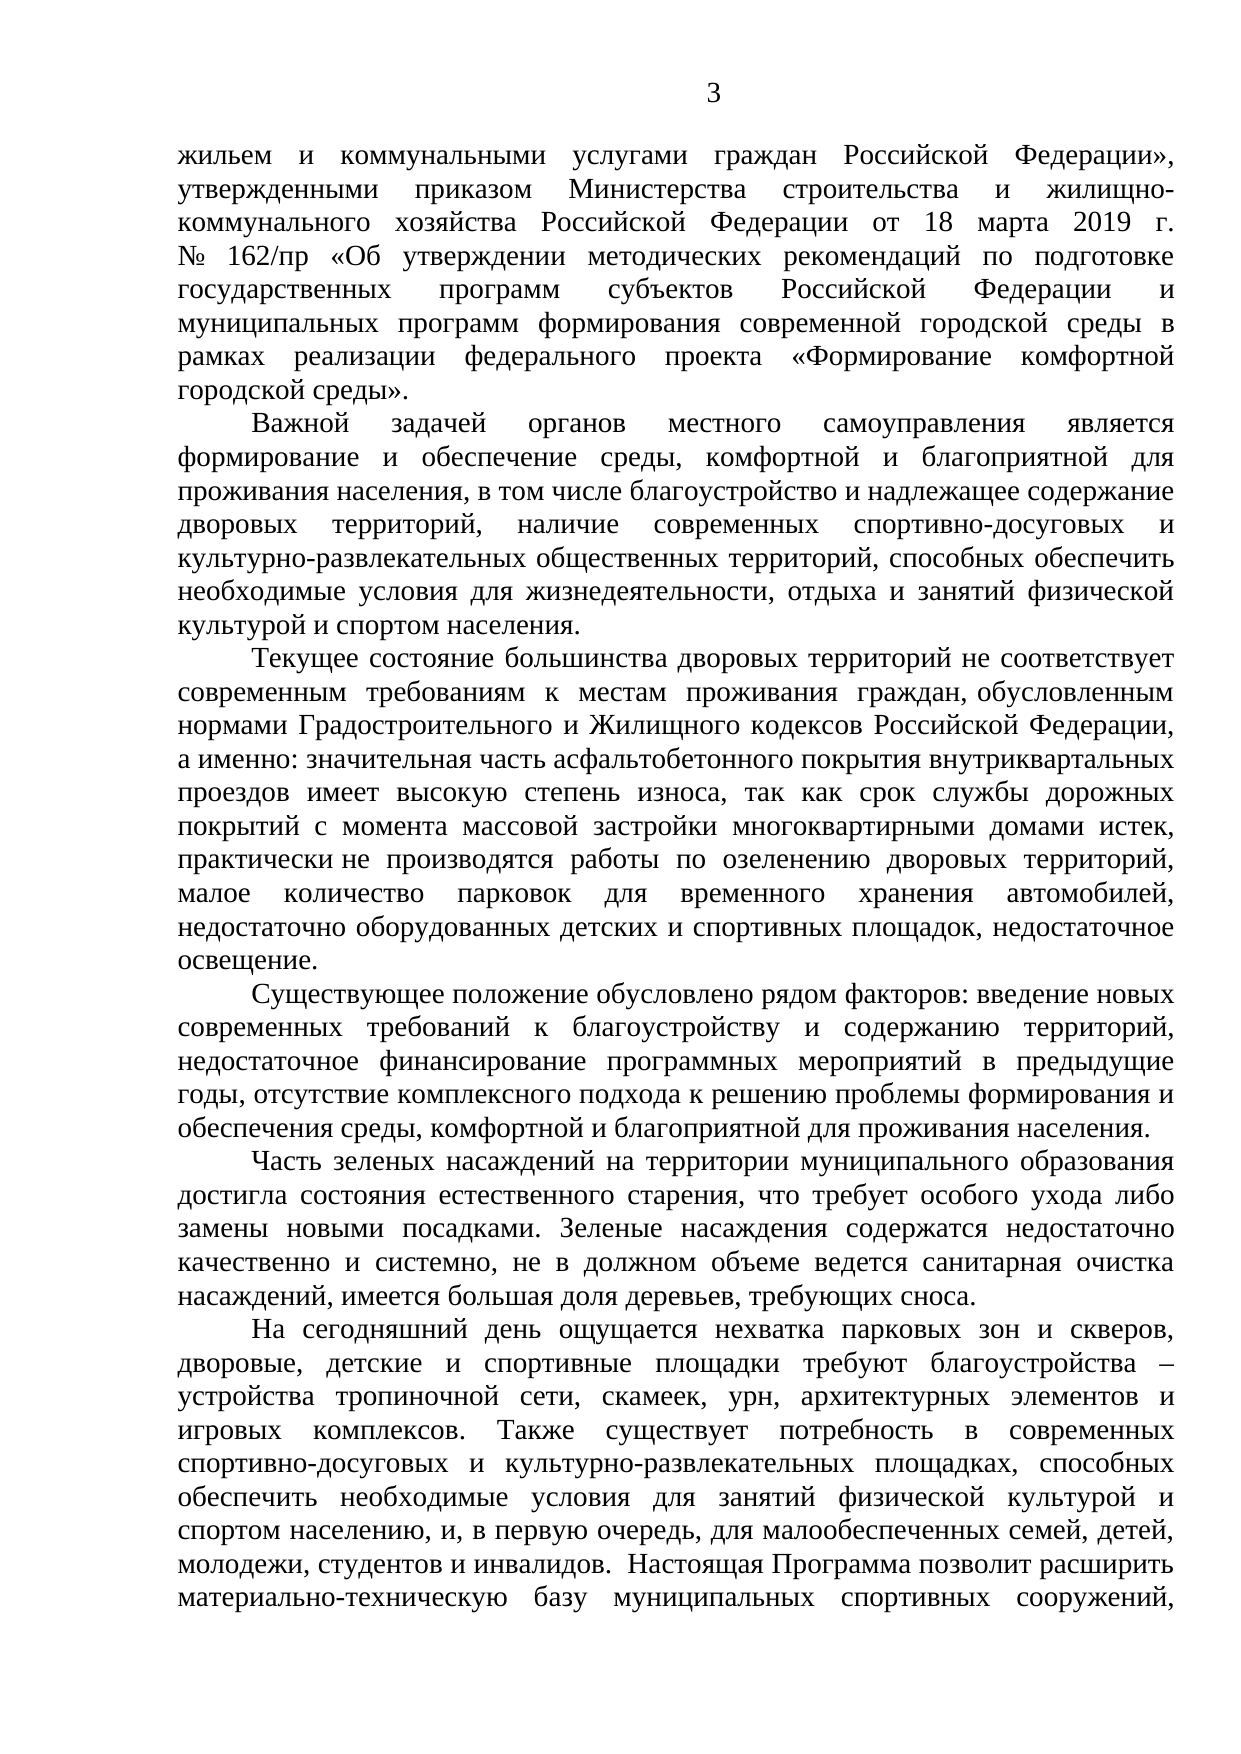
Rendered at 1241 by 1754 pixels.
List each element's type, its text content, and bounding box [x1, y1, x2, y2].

text Текущее состояние большинства дворовых территорий не соответствует современным требованиям к местам проживания граждан, обусловленным нормами Градостроительного и Жилищного кодексов Российской Федерации, а именно: значительная часть асфальтобетонного покрытия внутриквартальных проездов имеет высокую степень износа, так как срок службы дорожных покрытий с момента массовой застройки многоквартирными домами истек, практически не производятся работы по озеленению дворовых территорий, малое количество парковок для временного хранения автомобилей, недостаточно оборудованных детских и спортивных площадок, недостаточное освещение. [177, 640, 1175, 976]
text Важной задачей органов местного самоуправления является формирование и обеспечение среды, комфортной и благоприятной для проживания населения, в том числе благоустройство и надлежащее содержание дворовых территорий, наличие современных спортивно-досуговых и культурно-развлекательных общественных территорий, способных обеспечить необходимые условия для жизнедеятельности, отдыха и занятий физической культурой и спортом населения. [177, 406, 1175, 640]
text Существующее положение обусловлено рядом факторов: введение новых современных требований к благоустройству и содержанию территорий, недостаточное финансирование программных мероприятий в предыдущие годы, отсутствие комплексного подхода к решению проблемы формирования и обеспечения среды, комфортной и благоприятной для проживания населения. [177, 976, 1175, 1143]
text Часть зеленых насаждений на территории муниципального образования достигла состояния естественного старения, что требует особого ухода либо замены новыми посадками. Зеленые насаждения содержатся недостаточно качественно и системно, не в должном объеме ведется санитарная очистка насаждений, имеется большая доля деревьев, требующих сноса. [177, 1143, 1175, 1311]
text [177, 1311, 1175, 1613]
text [177, 137, 1175, 406]
